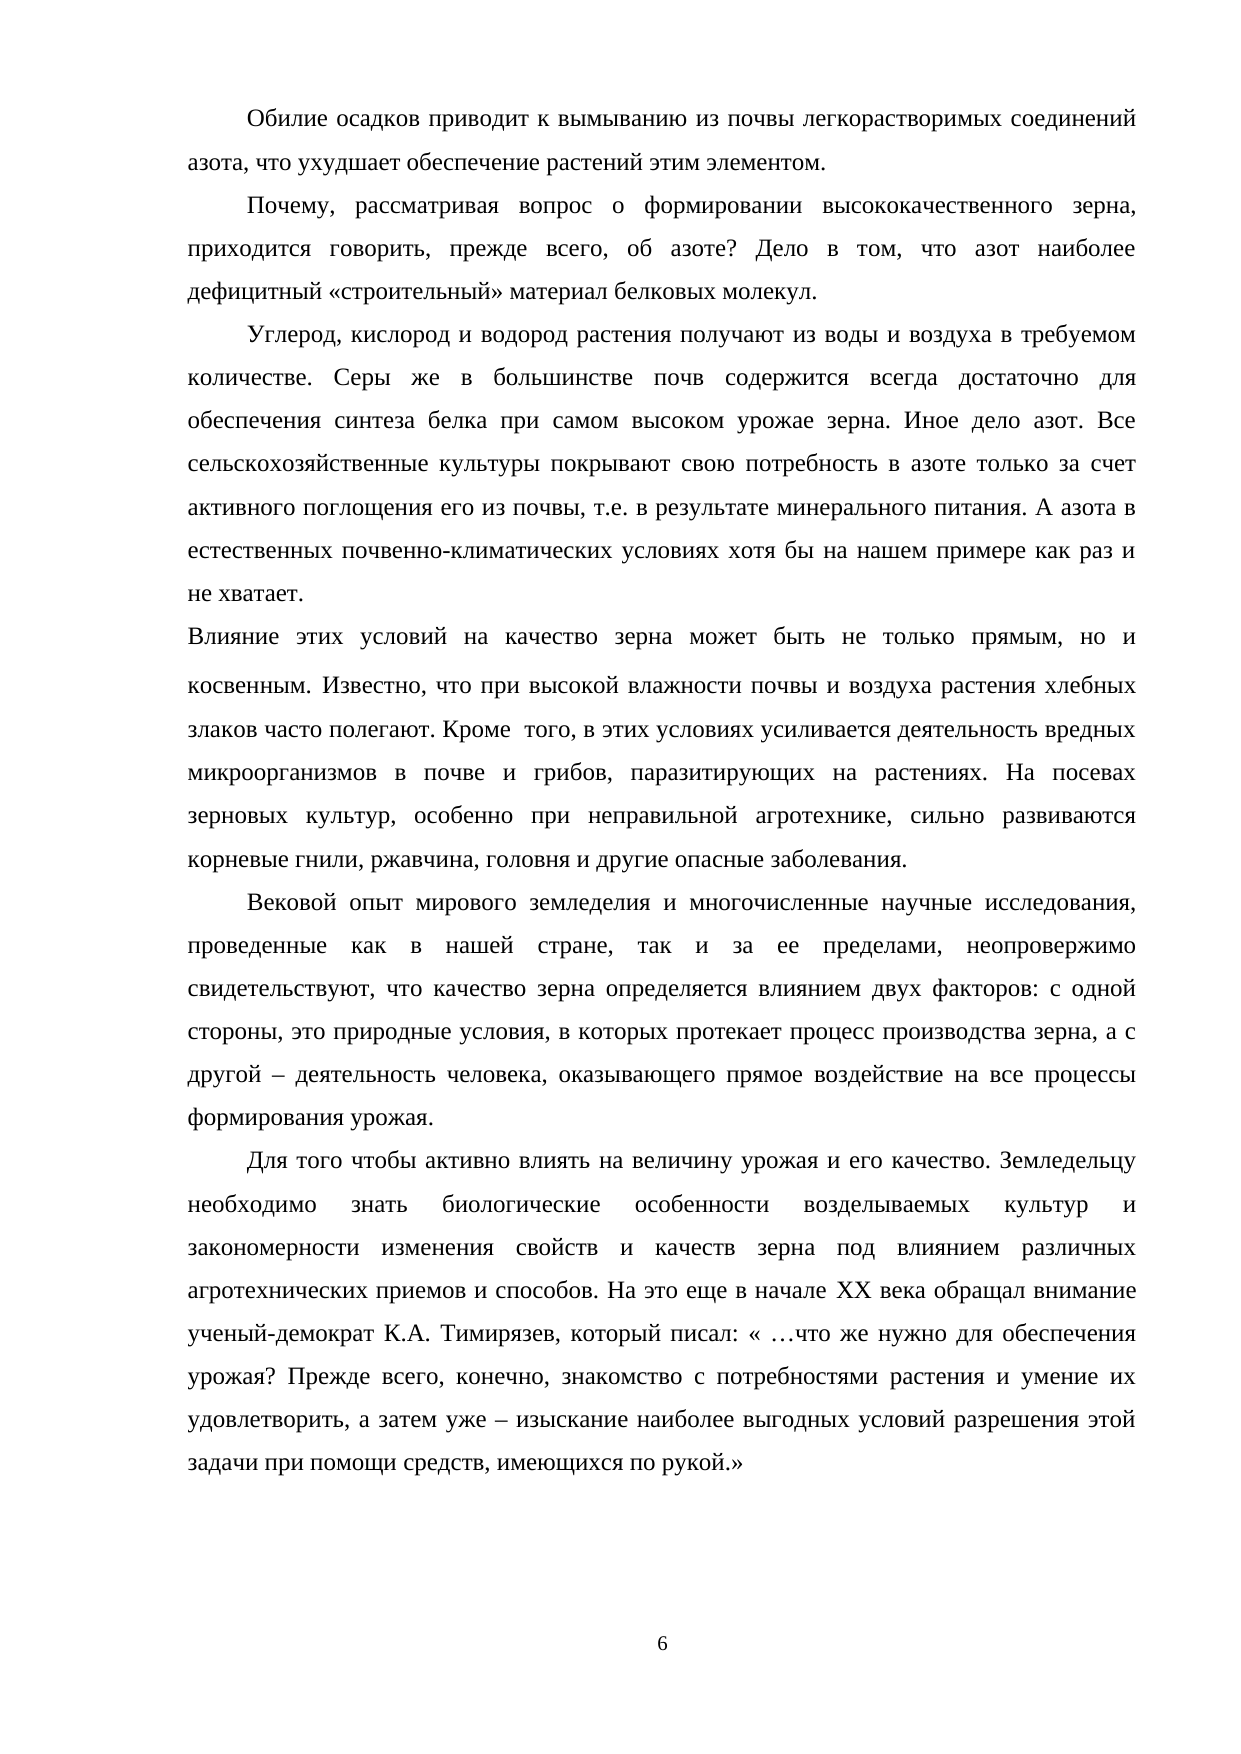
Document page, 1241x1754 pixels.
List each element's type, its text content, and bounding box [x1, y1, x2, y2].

text Вековой опыт мирового земледелия и многочисленные научные исследования, проведенные как в нашей стране, так и за ее пределами, неопровержимо свидетельствуют, что качество зерна определяется влиянием двух факторов: с одной стороны, это природные условия, в которых протекает процесс производства зерна, а с другой – деятельность человека, оказывающего прямое воздействие на все процессы формирования урожая. [187, 887, 1137, 1131]
text Почему, рассматривая вопрос о формировании высококачественного зерна, приходится говорить, прежде всего, об азоте? Дело в том, что азот наиболее дефицитный «строительный» материал белковых молекул. [187, 190, 1137, 305]
text Углерод, кислород и водород растения получают из воды и воздуха в требуемом количестве. Серы же в большинстве почв содержится всегда достаточно для обеспечения синтеза белка при самом высоком урожае зерна. Иное дело азот. Все сельскохозяйственные культуры покрывают свою потребность в азоте только за счет активного поглощения его из почвы, т.е. в результате минерального питания. А азота в естественных почвенно-климатических условиях хотя бы на нашем примере как раз и не хватает. [187, 319, 1137, 607]
text Для того чтобы активно влиять на величину урожая и его качество. Земледельцу необходимо знать биологические особенности возделываемых культур и закономерности изменения свойств и качеств зерна под влиянием различных агротехнических приемов и способов. На это еще в начале XX века обращал внимание ученый-демократ К.А. Тимирязев, который писал: « …что же нужно для обеспечения урожая? Прежде всего, конечно, знакомство с потребностями растения и умение их удовлетворить, а затем уже – изыскание наиболее выгодных условий разрешения этой задачи при помощи средств, имеющихся по рукой.» [187, 1146, 1137, 1476]
text Влияние этих условий на качество зерна может быть не только прямым, но и косвенным. Известно, что при высокой влажности почвы и воздуха растения хлебных злаков часто полегают. Кроме того, в этих условиях усиливается деятельность вредных микроорганизмов в почве и грибов, паразитирующих на растениях. На посевах зерновых культур, особенно при неправильной агротехнике, сильно развиваются корневые гнили, ржавчина, головня и другие опасные заболевания. [187, 621, 1137, 872]
text Обилие осадков приводит к вымыванию из почвы легкорастворимых соединений азота, что ухудшает обеспечение растений этим элементом. [187, 103, 1137, 175]
